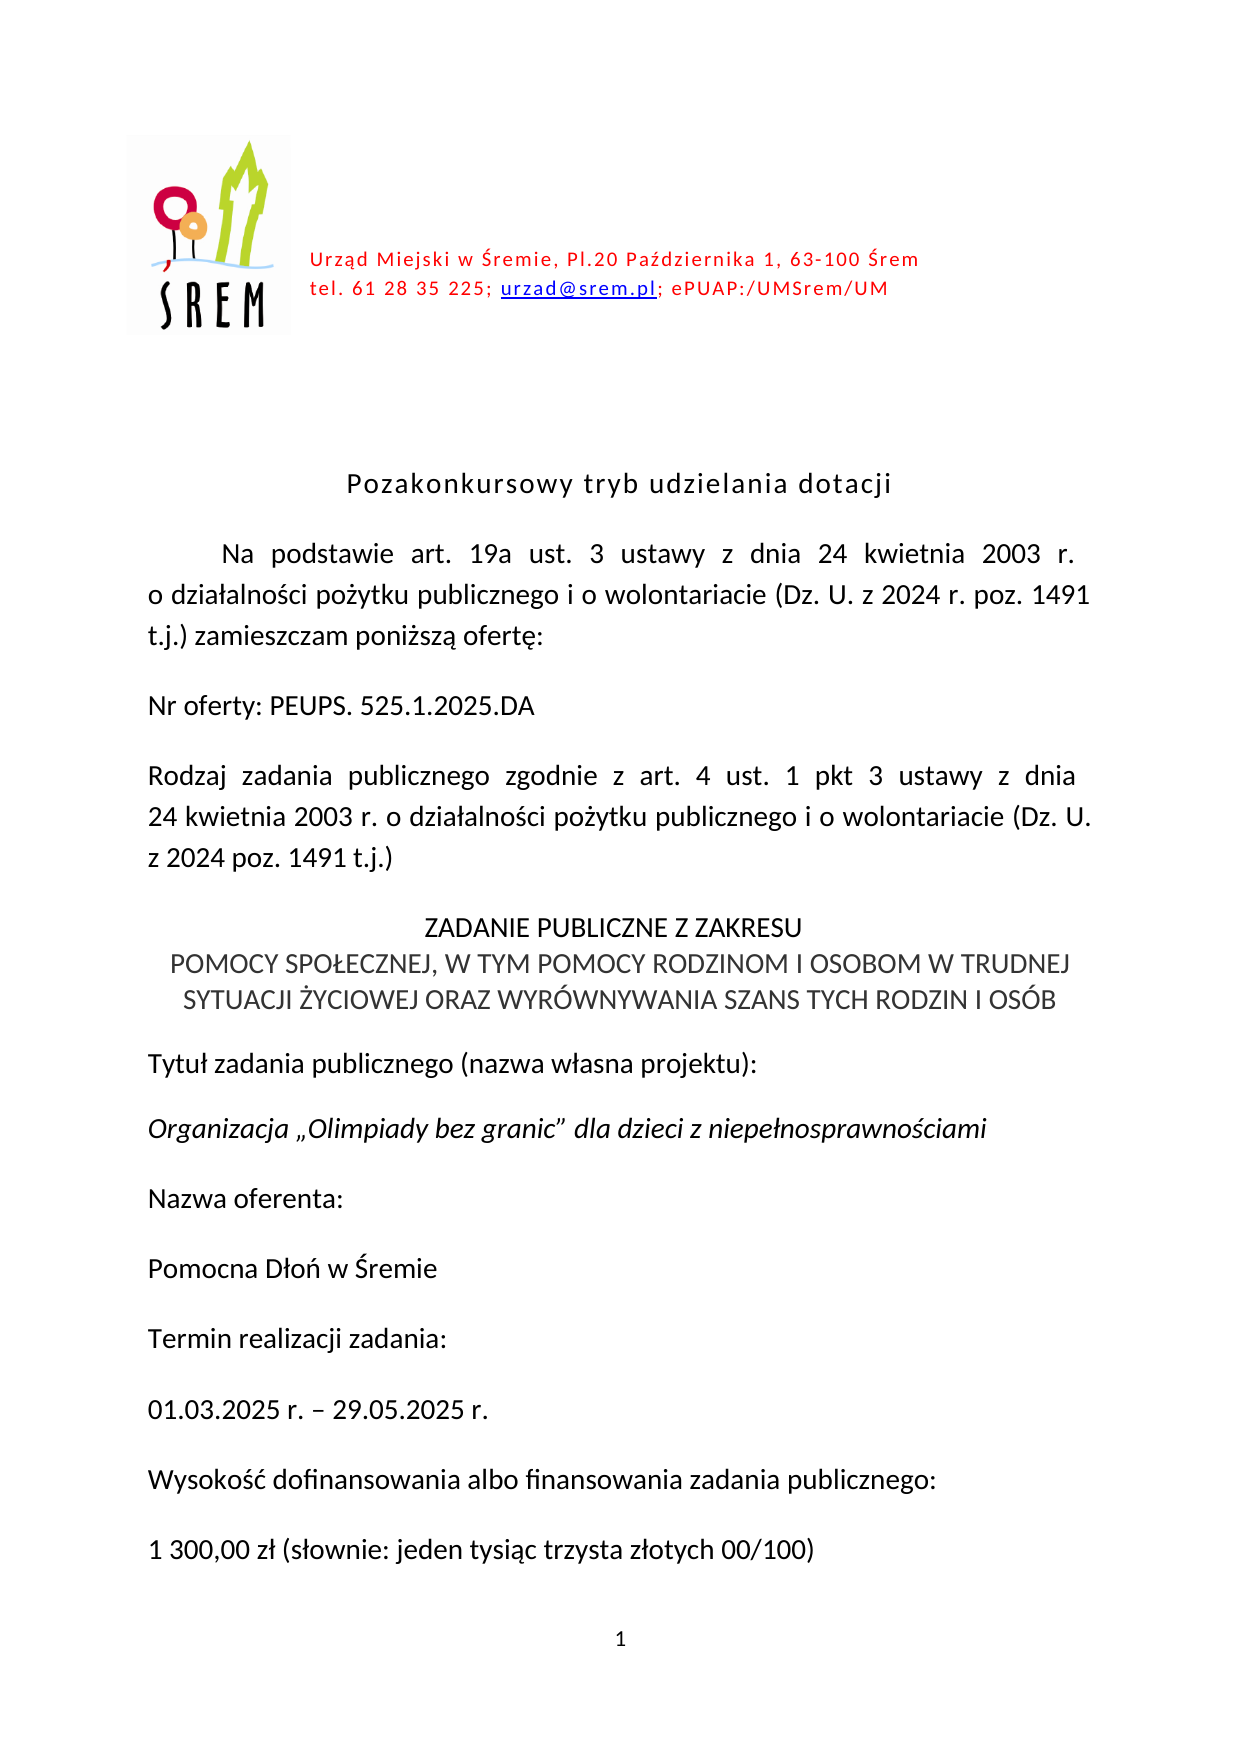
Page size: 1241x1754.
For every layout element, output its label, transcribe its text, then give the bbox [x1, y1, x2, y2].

text Nazwa oferenta: [148, 1180, 1093, 1216]
text Tytuł zadania publicznego (nazwa własna projektu): [148, 1046, 1093, 1081]
text odod Na podstawie art. 19a ust. 3 ustawy z dnia 24 kwietnia 2003 r. o działalności pożytku publicznego i o wolontariacie (Dz. U. z 2024 r. poz. 1491 t.j.) zamieszczam poniższą ofertę: [148, 535, 1093, 653]
text Wysokość dofinansowania albo finansowania zadania publicznego: [148, 1461, 1093, 1496]
text ZADANIE PUBLICZNE Z ZAKRESU POMOCY SPOŁECZNEJ, W TYM POMOCY RODZINOM I OSOBOM W TRUDNEJ SYTUACJI ŻYCIOWEJ ORAZ WYRÓWNYWANIA SZANS TYCH RODZIN I OSÓB [148, 909, 1093, 1016]
text 1 300,00 zł (słownie: jeden tysiąc trzysta złotych 00/100) [148, 1531, 1093, 1567]
text Termin realizacji zadania: [148, 1321, 1093, 1356]
text Pozakonkursowy tryb udzielania dotacjiPoczątek formularzaDół formularza [148, 465, 1093, 501]
text 01.03.2025 r. – 29.05.2025 r. [148, 1391, 1093, 1426]
picture [125, 135, 291, 333]
text Nr oferty: PEUPS. 525.1.2025.DA [148, 687, 1093, 723]
text Rodzaj zadania publicznego zgodnie z art. 4 ust. 1 pkt 3 ustawy z dnia 24 kwietnia 2003 r. o działalności pożytku publicznego i o wolontariacie (Dz. U. z 2024 poz. 1491 t.j.) [148, 757, 1093, 875]
text Urząd Miejski w Śremie, Pl.20 Października 1, 63-100 Śrem [291, 246, 1093, 272]
text Organizacja „Olimpiady bez granic” dla dzieci z niepełnosprawnościami [148, 1110, 1093, 1146]
text Pomocna Dłoń w Śremie [148, 1251, 1093, 1286]
text tel. 61 28 35 225; urzad@srem.pl; ePUAP:/UMSrem/UM [291, 276, 1093, 301]
